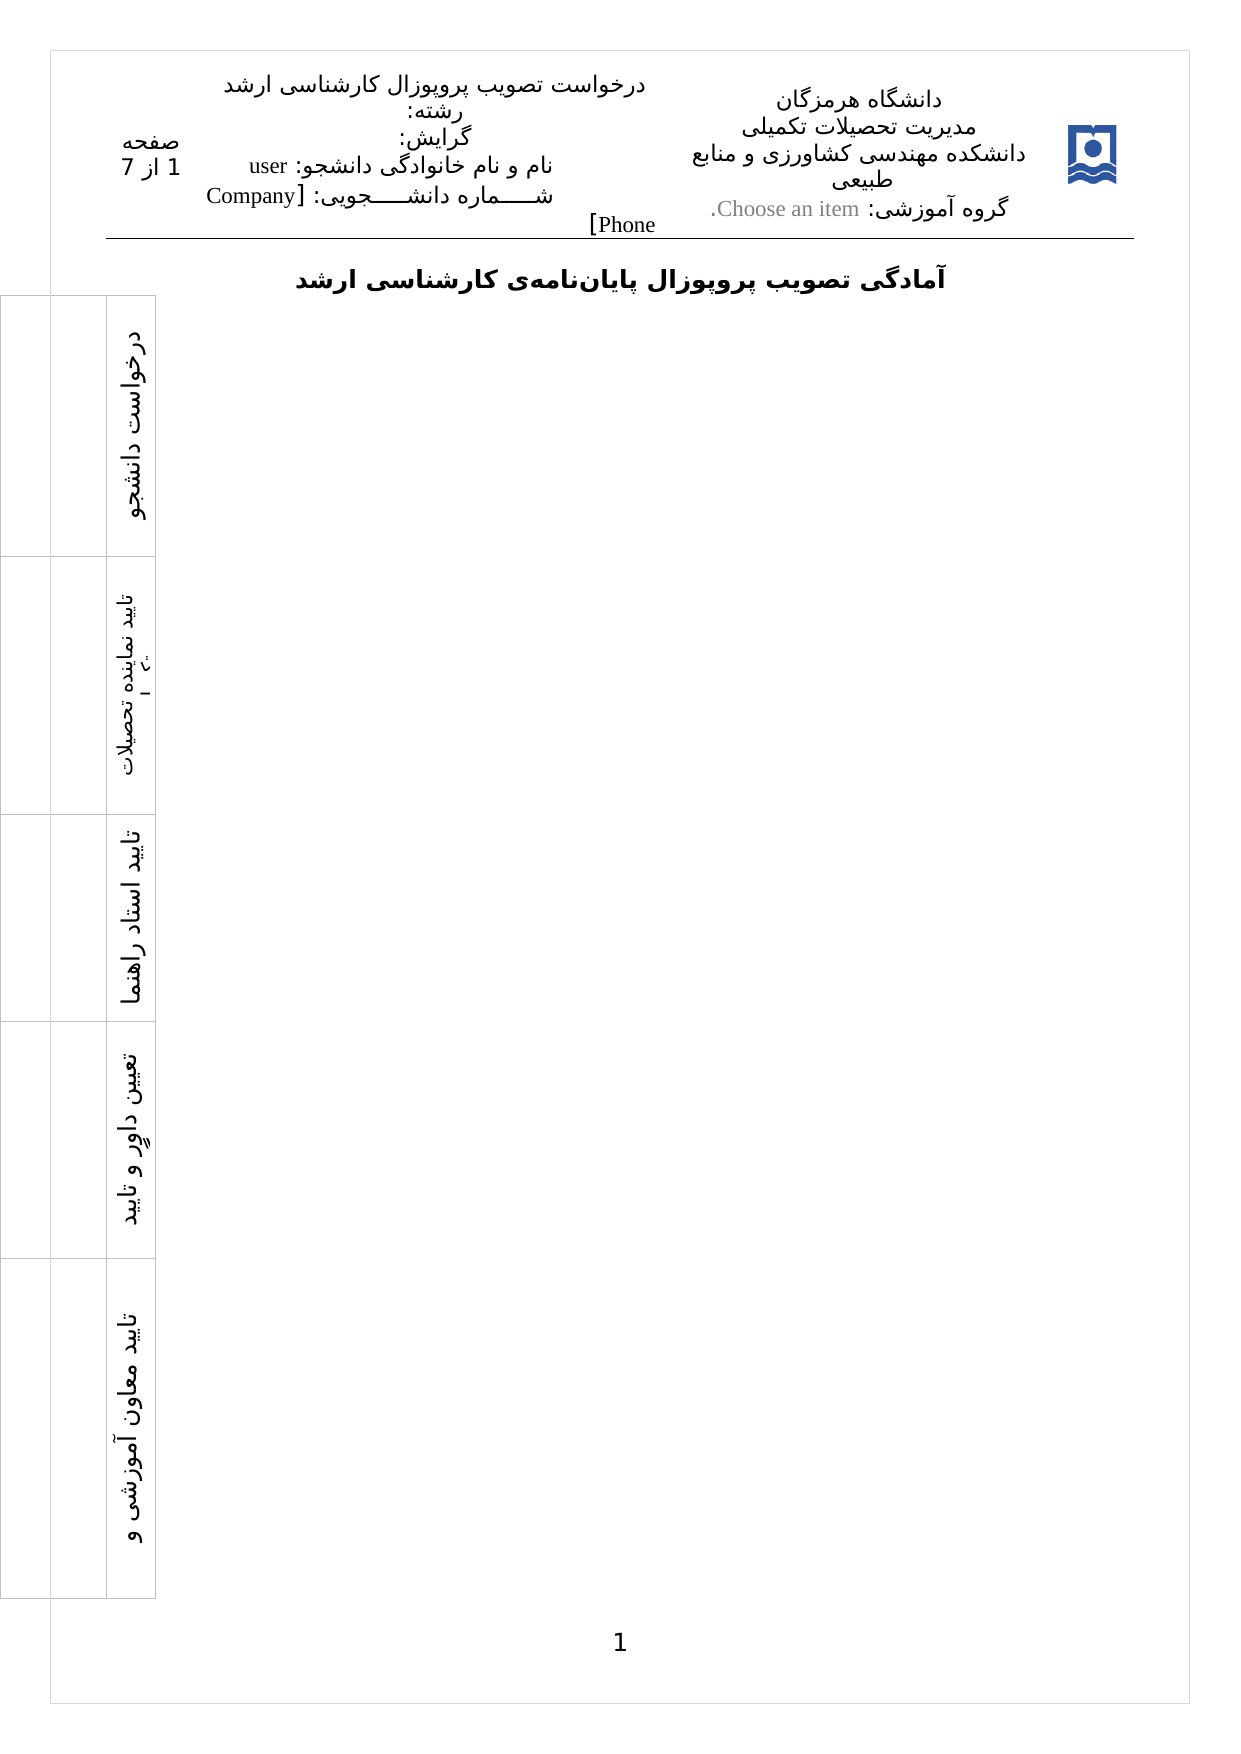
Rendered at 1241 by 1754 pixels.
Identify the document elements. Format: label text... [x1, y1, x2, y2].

table_cell تعیین داور و تایید مدیر گروه [107, 1022, 155, 1258]
table_header درخواست دانشجو [107, 296, 155, 556]
table_cell تایید استاد راهنما [107, 815, 155, 1021]
table_cell تایید معاون آموزشی و پژوهشی [107, 1259, 155, 1597]
table_cell تایید نماینده تحصیلات تکمیلی [107, 557, 155, 814]
text آمادگی تصویب پروپوزال پایان‌نامه‌ی کارشناسی ارشد [106, 266, 1134, 295]
